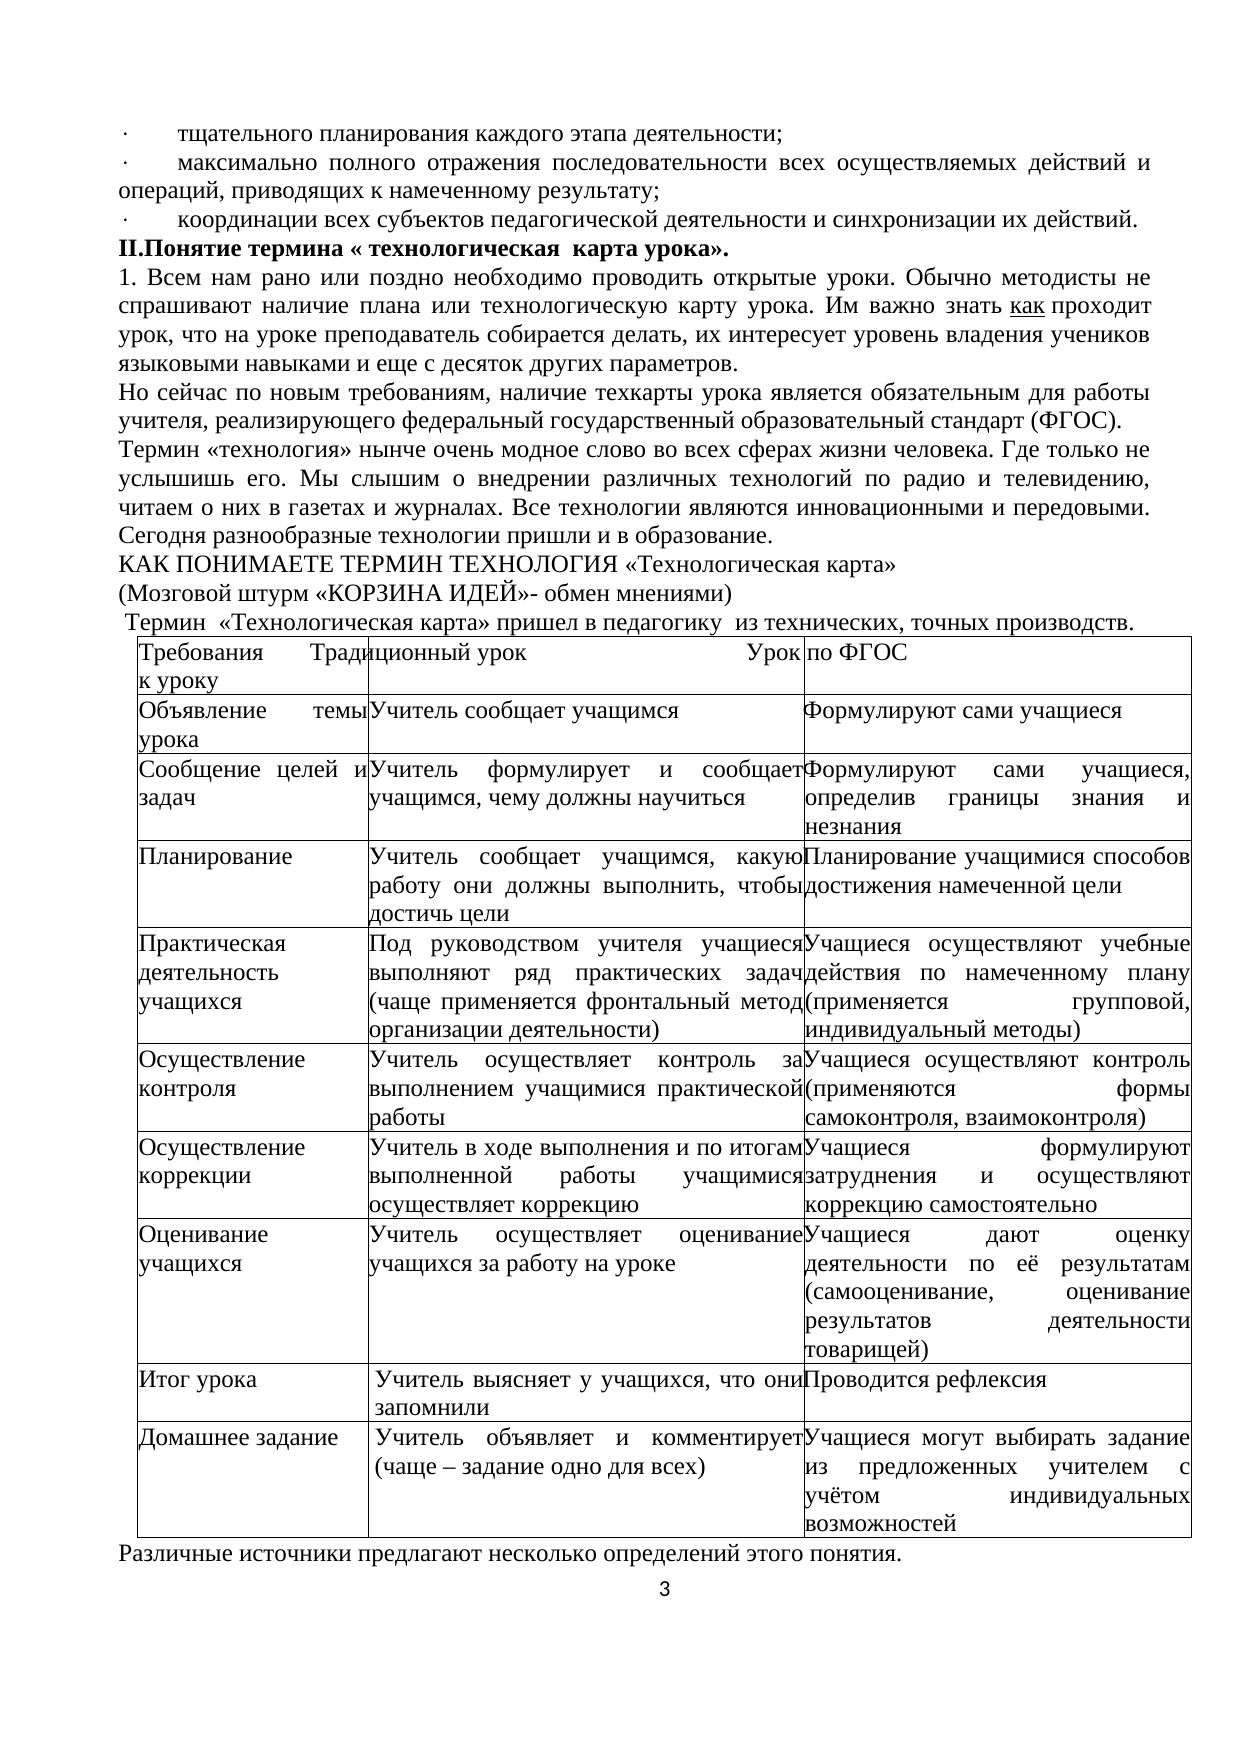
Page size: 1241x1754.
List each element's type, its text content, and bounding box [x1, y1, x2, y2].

list координации всех субъектов педагогической деятельности и синхронизации их действий. [118, 204, 1152, 233]
text Термин «технология» нынче очень модное слово во всех сферах жизни человека. Где только не услышишь его. Мы слышим о внедрении различных технологий по радио и телевидению, читаем о них в газетах и журналах. Все технологии являются инновационными и передовыми. Сегодня разнообразные технологии пришли и в образование. [118, 434, 1152, 549]
text Термин «Технологическая карта» пришел в педагогику из технических, точных производств. [118, 607, 1152, 636]
table_cell Итог урока [138, 1364, 368, 1421]
table_cell Учитель сообщает учащимся [369, 695, 804, 753]
table_cell Учащиеся могут выбирать задание из предложенных учителем с учётом индивидуальных возможностей [805, 1422, 1191, 1537]
table_cell Учитель объявляет и комментирует (чаще – задание одно для всех) [369, 1422, 804, 1537]
table_cell Практическая деятельность учащихся [138, 928, 368, 1043]
text Но сейчас по новым требованиям, наличие техкарты урока является обязательным для работы учителя, реализирующего федеральный государственный образовательный стандарт (ФГОС). [118, 377, 1152, 434]
table_cell Домашнее задание [138, 1422, 368, 1537]
table_cell Планирование [138, 841, 368, 927]
table_cell Проводится рефлексия [805, 1364, 1191, 1421]
table_cell Учащиеся осуществляют учебные действия по намеченному плану (применяется групповой, индивидуальный методы) [805, 928, 1191, 1043]
text Различные источники предлагают несколько определений этого понятия. [118, 1538, 1152, 1567]
table_header Традиционный урок [369, 637, 804, 694]
table_cell Учитель сообщает учащимся, какую работу они должны выполнить, чтобы достичь цели [369, 841, 804, 927]
table_header Урок по ФГОС [805, 637, 1191, 694]
table_cell Планирование учащимися способов достижения намеченной цели [805, 841, 1191, 927]
list тщательного планирования каждого этапа деятельности; [118, 118, 1152, 147]
text II.Понятие термина « технологическая карта урока». [118, 233, 1152, 262]
text КАК ПОНИМАЕТЕ ТЕРМИН ТЕХНОЛОГИЯ «Технологическая карта» [118, 549, 1152, 578]
table_cell Осуществление контроля [138, 1044, 368, 1131]
text (Мозговой штурм «КОРЗИНА ИДЕЙ»- обмен мнениями) [118, 578, 1152, 607]
table_header Требования к уроку [138, 637, 368, 694]
table_cell Учащиеся осуществляют контроль (применяются формы самоконтроля, взаимоконтроля) [805, 1044, 1191, 1131]
table_cell Учащиеся дают оценку деятельности по её результатам (самооценивание, оценивание результатов деятельности товарищей) [805, 1219, 1191, 1363]
table_cell Учитель в ходе выполнения и по итогам выполненной работы учащимися осуществляет коррекцию [369, 1132, 804, 1218]
text 1. Всем нам рано или поздно необходимо проводить открытые уроки. Обычно методисты не спрашивают наличие плана или технологическую карту урока. Им важно знать как проходит урок, что на уроке преподаватель собирается делать, их интересует уровень владения учеников языковыми навыками и еще с десяток других параметров. [118, 262, 1152, 377]
list максимально полного отражения последовательности всех осуществляемых действий и операций, приводящих к намеченному результату; [118, 147, 1152, 204]
table_cell Учитель осуществляет оценивание учащихся за работу на уроке [369, 1219, 804, 1363]
table_cell Формулируют сами учащиеся, определив границы знания и незнания [805, 754, 1191, 840]
table_cell Учитель осуществляет контроль за выполнением учащимися практической работы [369, 1044, 804, 1131]
table_cell Сообщение целей и задач [138, 754, 368, 840]
table_cell Учитель выясняет у учащихся, что они запомнили [369, 1364, 804, 1421]
table_cell Осуществление коррекции [138, 1132, 368, 1218]
table_cell Учитель формулирует и сообщает учащимся, чему должны научиться [369, 754, 804, 840]
table_cell Объявление темы урока [138, 695, 368, 753]
table_cell Учащиеся формулируют затруднения и осуществляют коррекцию самостоятельно [805, 1132, 1191, 1218]
table_cell Формулируют сами учащиеся [805, 695, 1191, 753]
table_cell Оценивание учащихся [138, 1219, 368, 1363]
table_cell Под руководством учителя учащиеся выполняют ряд практических задач (чаще применяется фронтальный метод организации деятельности) [369, 928, 804, 1043]
